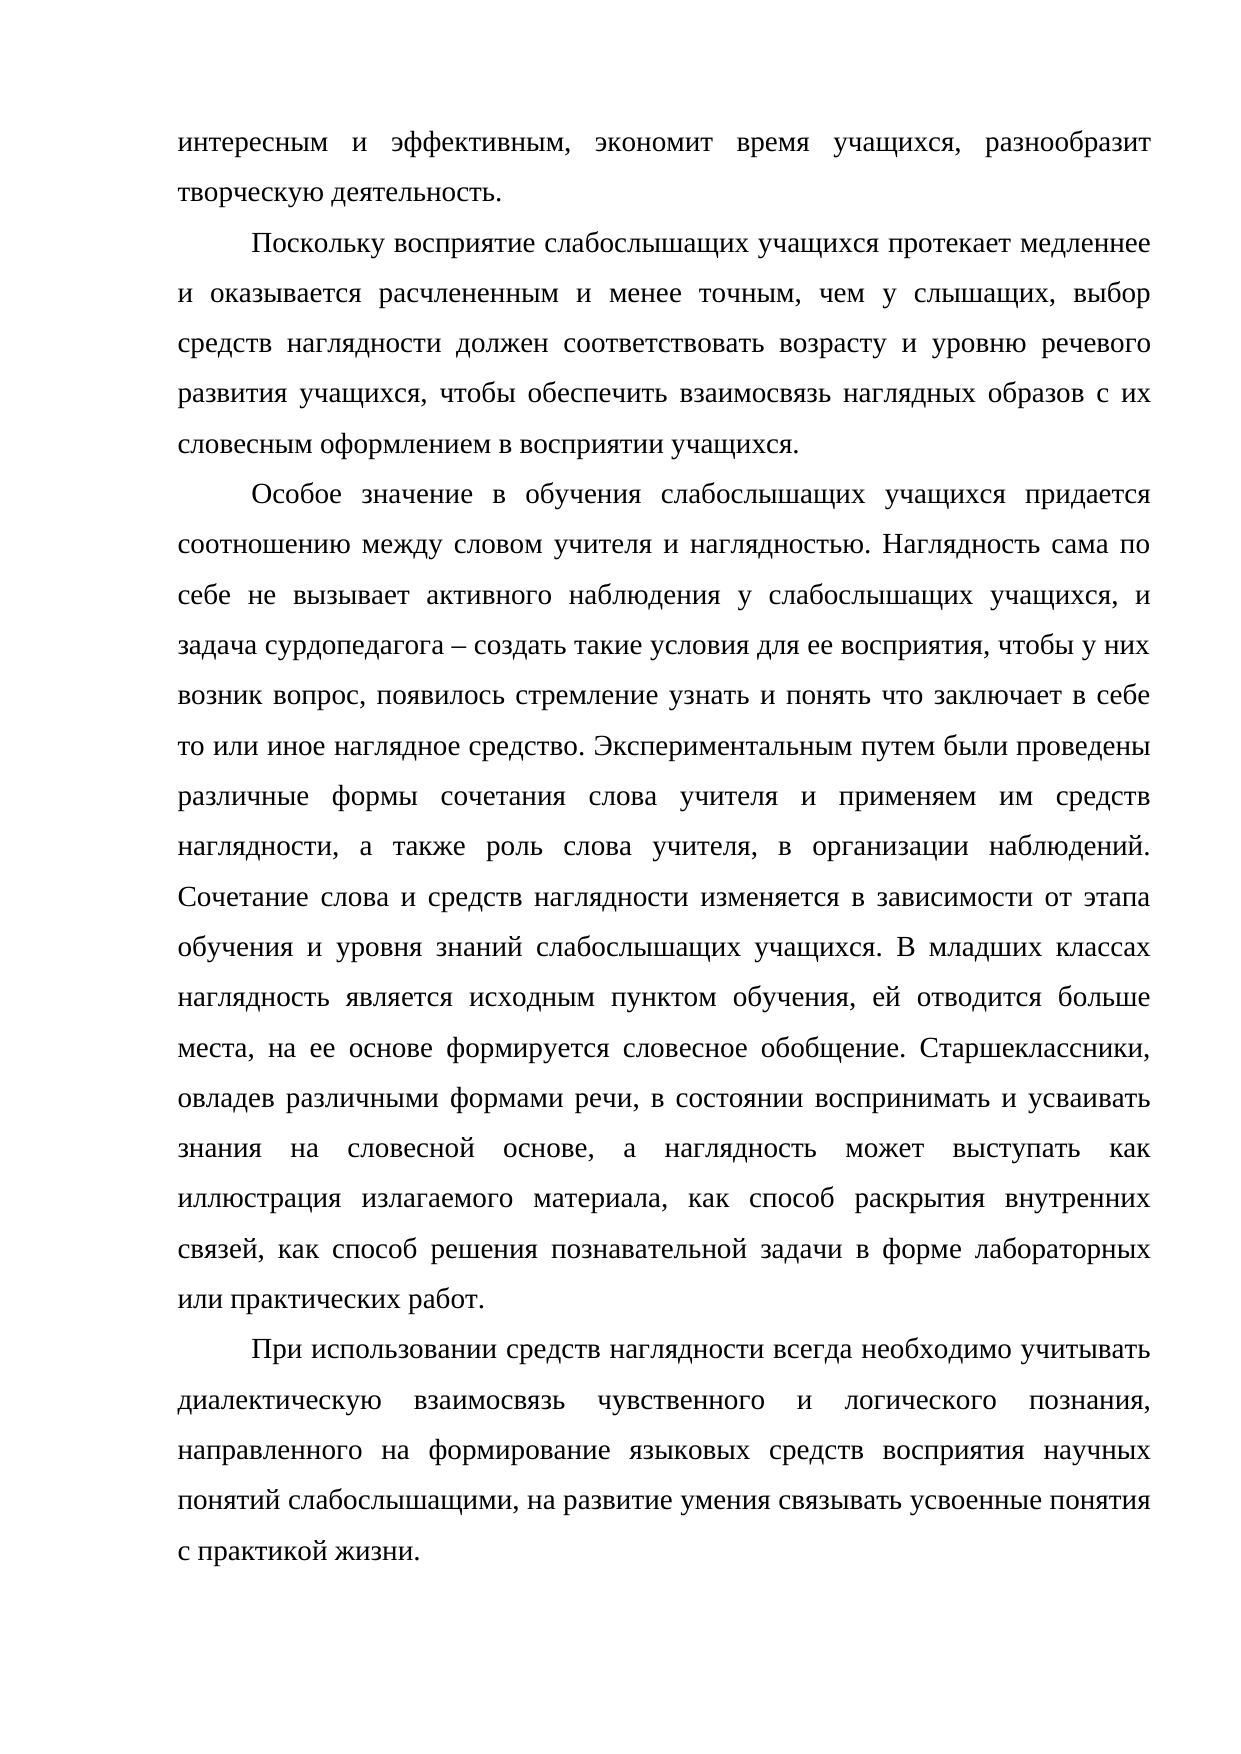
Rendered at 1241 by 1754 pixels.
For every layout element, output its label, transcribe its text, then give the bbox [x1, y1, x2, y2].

text Особое значение в обучения слабослышащих учащихся придается соотношению между словом учителя и наглядностью. Наглядность сама по себе не вызывает активного наблюдения у слабослышащих учащихся, и задача сурдопедагога – создать такие условия для ее восприятия, чтобы у них возник вопрос, появилось стремление узнать и понять что заключает в себе то или иное наглядное средство. Экспериментальным путем были проведены различные формы сочетания слова учителя и применяем им средств наглядности, а также роль слова учителя, в организации наблюдений. Сочетание слова и средств наглядности изменяется в зависимости от этапа обучения и уровня знаний слабослышащих учащихся. В младших классах наглядность является исходным пунктом обучения, ей отводится больше места, на ее основе формируется словесное обобщение. Старшеклассники, овладев различными формами речи, в состоянии воспринимать и усваивать знания на словесной основе, а наглядность может выступать как иллюстрация излагаемого материала, как способ раскрытия внутренних связей, как способ решения познавательной задачи в форме лабораторных или практических работ. [177, 476, 1152, 1315]
text Поскольку восприятие слабослышащих учащихся протекает медленнее и оказывается расчлененным и менее точным, чем у слышащих, выбор средств наглядности должен соответствовать возрасту и уровню речевого развития учащихся, чтобы обеспечить взаимосвязь наглядных образов с их словесным оформлением в восприятии учащихся. [177, 225, 1152, 459]
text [177, 124, 1152, 208]
text При использовании средств наглядности всегда необходимо учитывать диалектическую взаимосвязь чувственного и логического познания, направленного на формирование языковых средств восприятия научных понятий слабослышащими, на развитие умения связывать усвоенные понятия с практикой жизни. [177, 1332, 1152, 1566]
